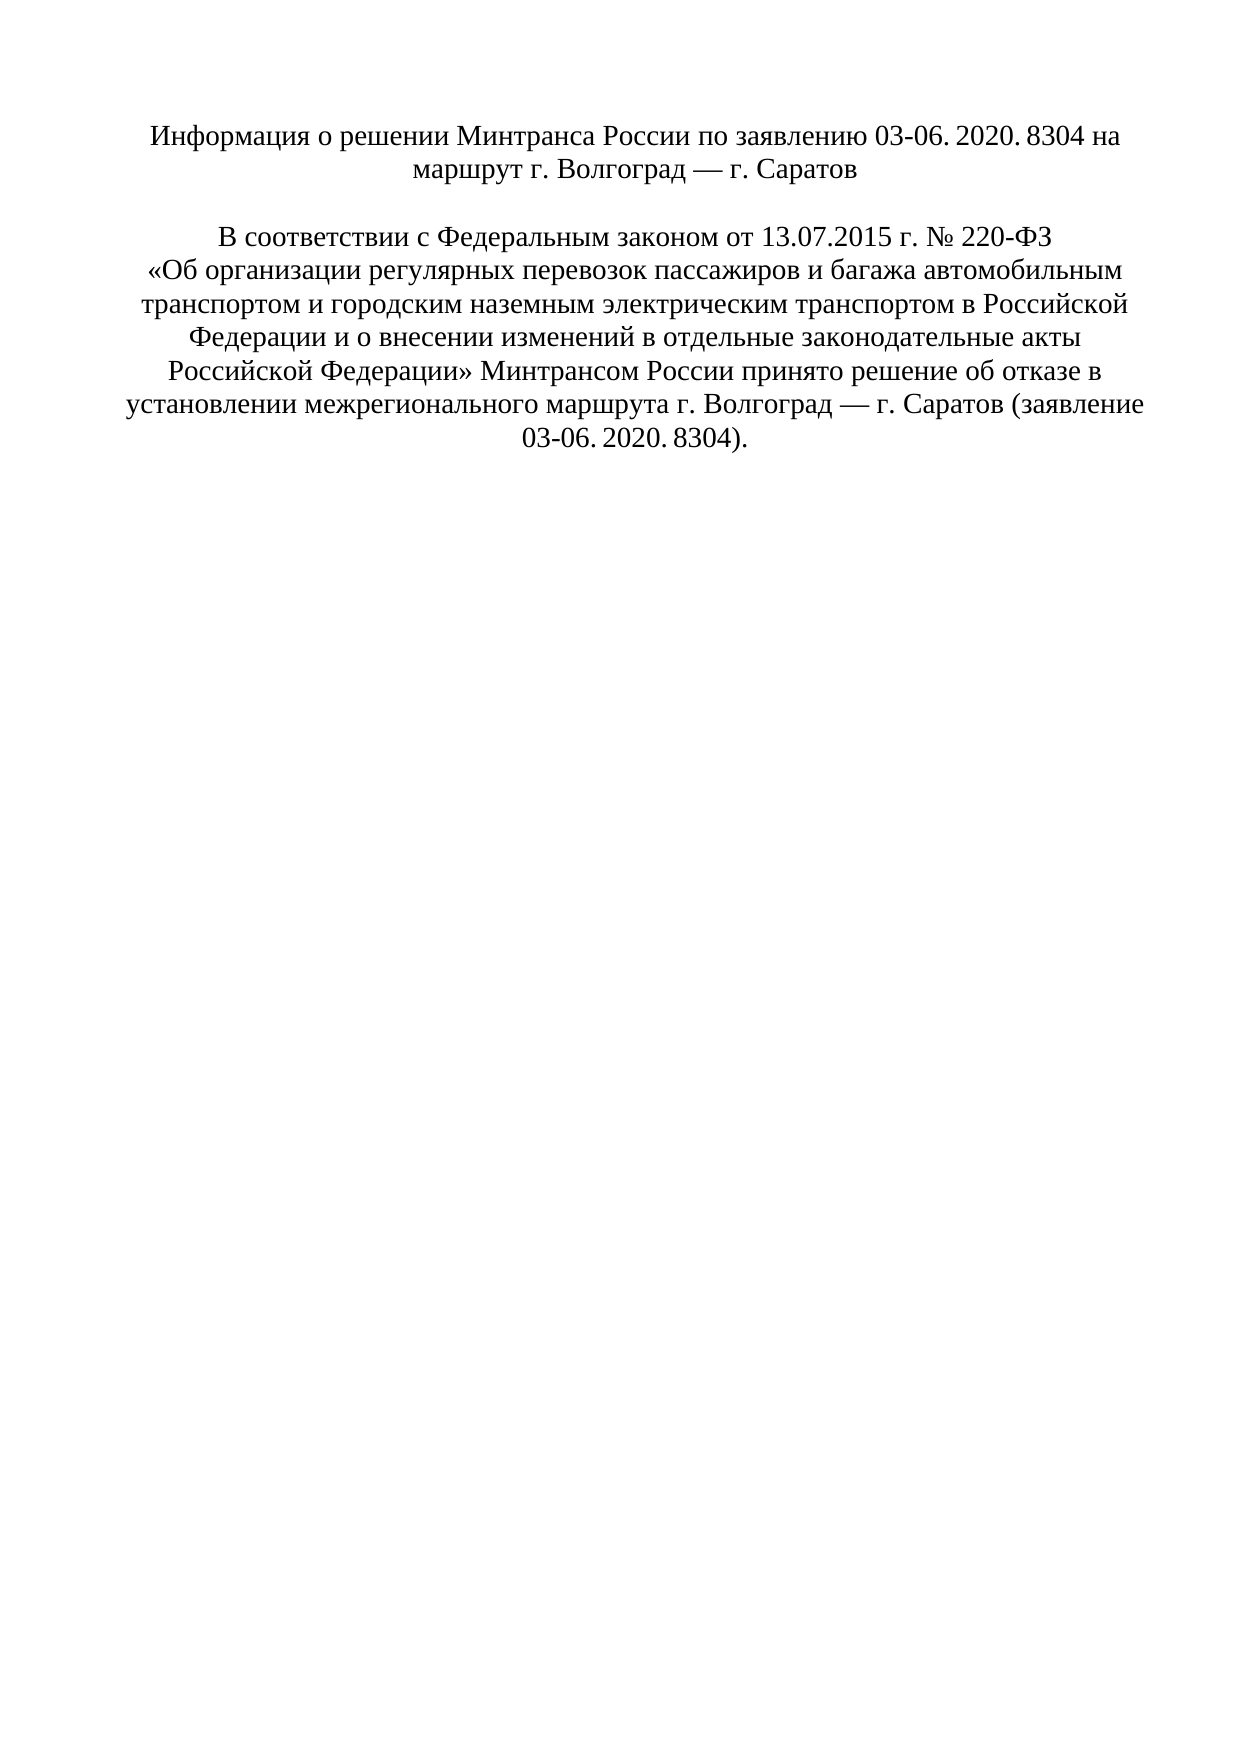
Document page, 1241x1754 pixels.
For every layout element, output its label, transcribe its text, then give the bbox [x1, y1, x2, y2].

text Информация о решении Минтранса России по заявлению 03-06. 2020. 8304 на маршрут г. Волгоград — г. Саратов [118, 118, 1152, 185]
text В соответствии с Федеральным законом от 13.07.2015 г. № 220-ФЗ «Об организации регулярных перевозок пассажиров и багажа автомобильным транспортом и городским наземным электрическим транспортом в Российской Федерации и о внесении изменений в отдельные законодательные акты Российской Федерации» Минтрансом России принято решение об отказе в установлении межрегионального маршрута г. Волгоград — г. Саратов (заявление 03-06. 2020. 8304). [118, 219, 1152, 453]
